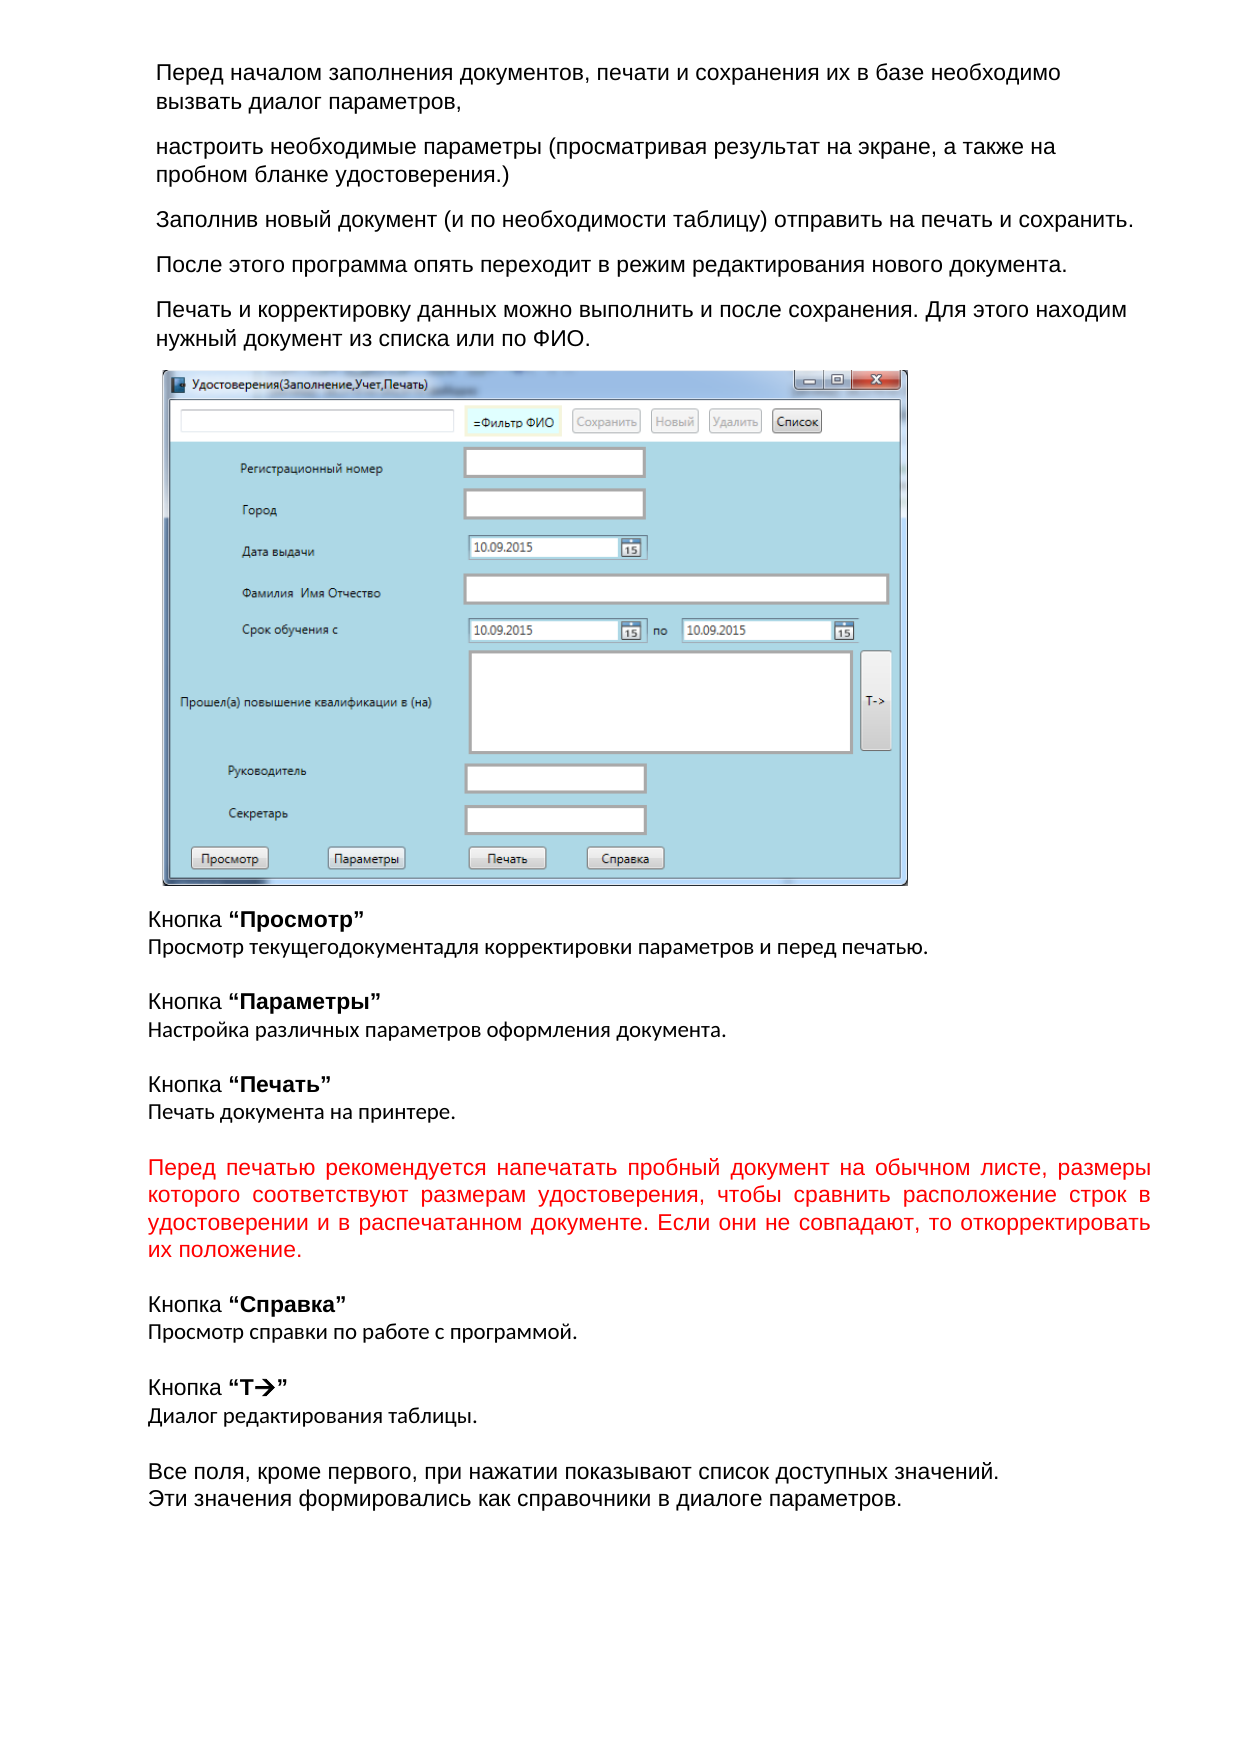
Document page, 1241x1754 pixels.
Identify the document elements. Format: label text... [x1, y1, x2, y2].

text Печать документа на принтере. [148, 1097, 1152, 1126]
text Кнопка “Печать” [148, 1070, 1152, 1097]
text Эти значения формировались как справочники в диалоге параметров. [148, 1484, 1152, 1512]
text После этого программа опять переходит в режим редактирования нового документа. [156, 251, 1152, 278]
text Кнопка “Справка” [148, 1290, 1152, 1317]
text Перед печатью рекомендуется напечатать пробный документ на обычном листе, размеры которого соответствуют размерам удостоверения, чтобы сравнить расположение строк в удостоверении и в распечатанном документе. Если они не совпадают, то откорректировать их положение. [148, 1153, 1152, 1262]
text Кнопка “Просмотр” [148, 904, 1152, 932]
text Все поля, кроме первого, при нажатии показывают список доступных значений. [148, 1457, 1152, 1484]
text Печать и корректировку данных можно выполнить и после сохранения. Для этого находим нужный документ из списка или по ФИО. [156, 296, 1152, 351]
picture [162, 370, 908, 886]
text Диалог редактирования таблицы. [148, 1401, 1152, 1429]
text Кнопка “T” [148, 1373, 1152, 1401]
text Настройка различных параметров оформления документа. [148, 1015, 1152, 1043]
text настроить необходимые параметры (просматривая результат на экране, а также на пробном бланке удостоверения.) [156, 133, 1152, 187]
text Просмотр текущегодокументадля корректировки параметров и перед печатью. [148, 932, 1152, 960]
text Заполнив новый документ (и по необходимости таблицу) отправить на печать и сохранить. [156, 206, 1152, 233]
text Перед началом заполнения документов, печати и сохранения их в базе необходимо вызвать диалог параметров, [156, 59, 1152, 114]
text Кнопка “Параметры” [148, 987, 1152, 1015]
text Просмотр справки по работе с программой. [148, 1317, 1152, 1345]
